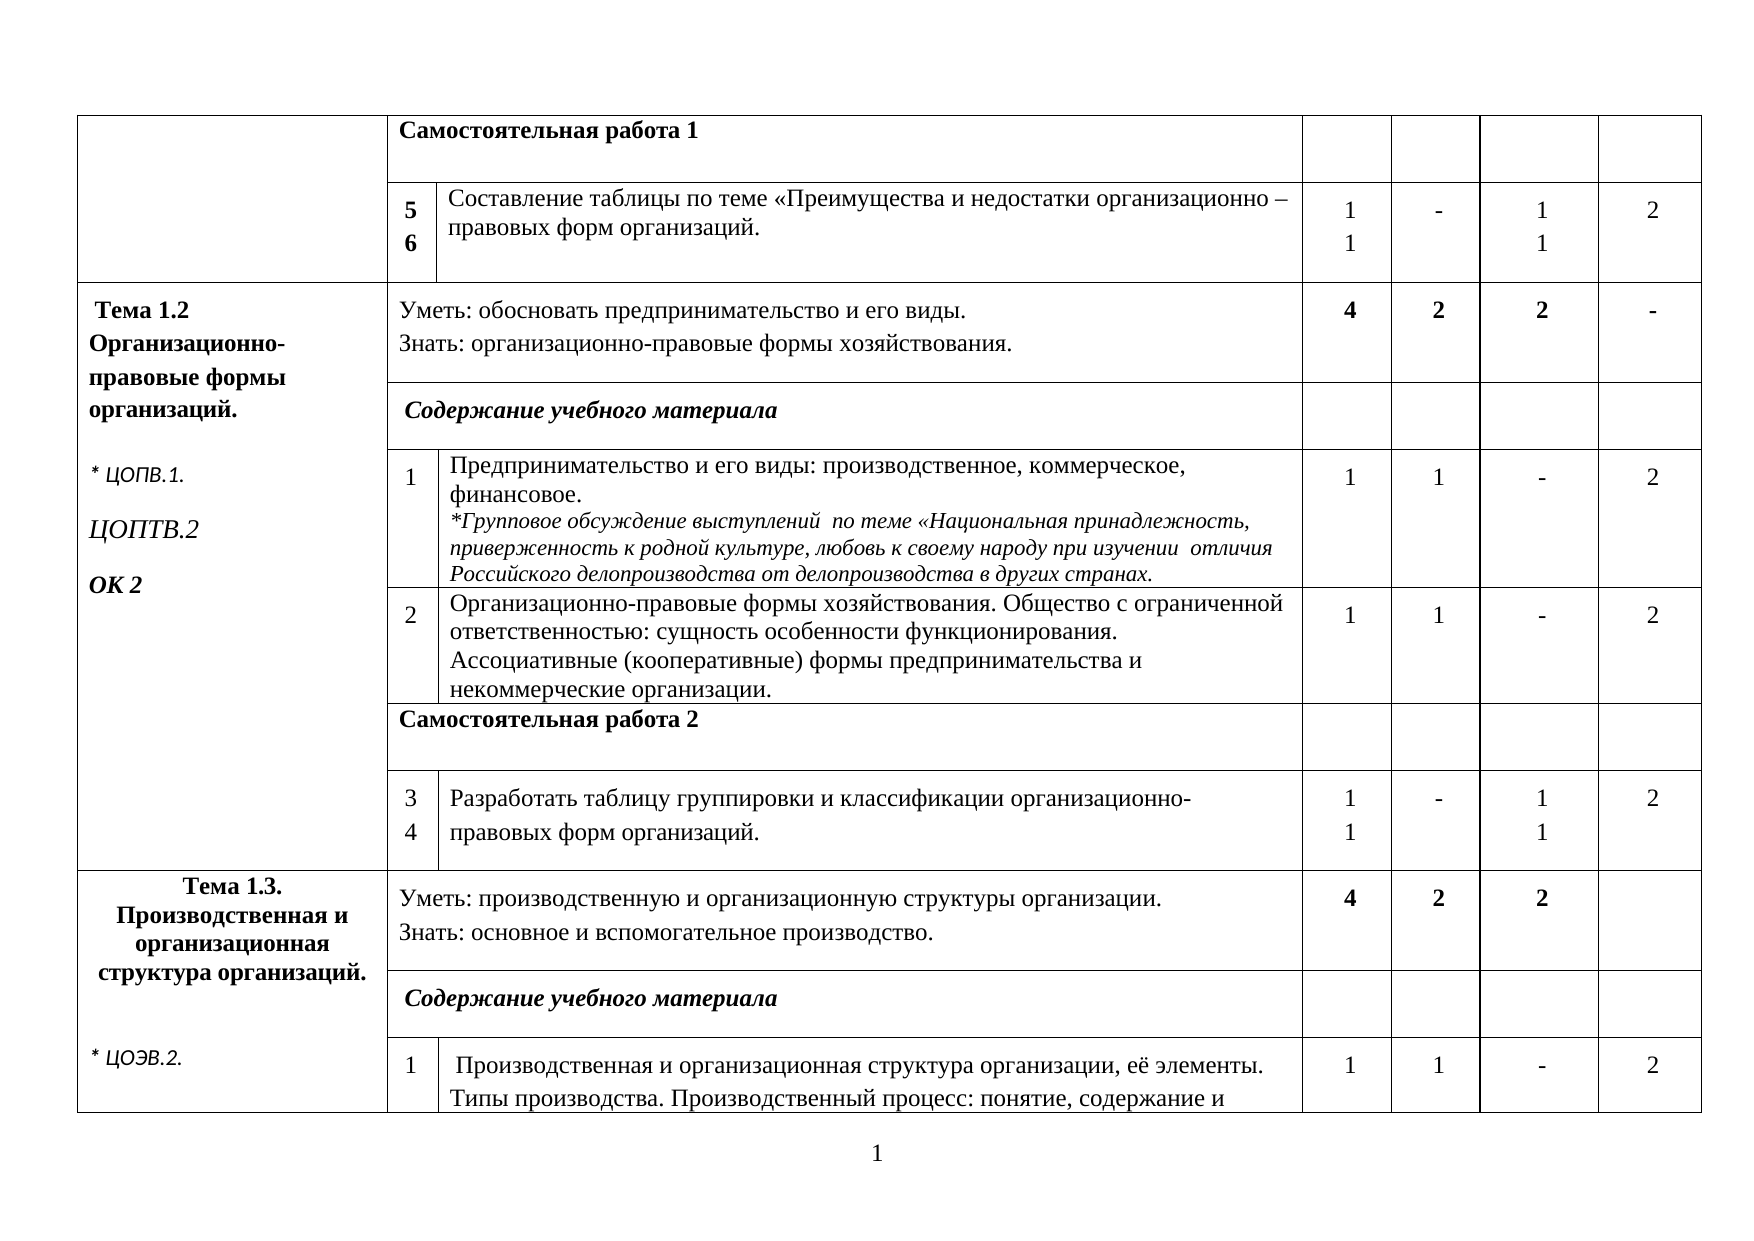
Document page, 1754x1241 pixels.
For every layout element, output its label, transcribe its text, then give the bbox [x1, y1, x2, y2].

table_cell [439, 1038, 1302, 1112]
table_cell 2 [1599, 183, 1701, 282]
table_cell [1303, 383, 1391, 449]
table_cell [1392, 116, 1479, 182]
table_cell Самостоятельная работа 2 [388, 704, 1302, 770]
table_cell 3 4 [388, 771, 438, 870]
table_cell [1481, 704, 1598, 770]
table_cell 4 [1303, 871, 1391, 970]
table_cell Уметь: обосновать предпринимательство и его виды. Знать: организационно-правовые формы хозяйствования. [388, 283, 1302, 382]
table_cell Разработать таблицу группировки и классификации организационно-правовых форм организаций. [439, 771, 1302, 870]
table_cell [1303, 116, 1391, 182]
table_cell - [1481, 1038, 1598, 1112]
table_cell Тема 1.3. Производственная и организационная структура организаций. * ЦОЭВ.2. ОК 3 [78, 871, 387, 1112]
table_cell 1 1 [1303, 183, 1391, 282]
table_cell Уметь: производственную и организационную структуры организации. Знать: основное и вспомогательное производство. [388, 871, 1302, 970]
table_cell [1599, 871, 1701, 970]
table_cell [1599, 971, 1701, 1037]
table_cell 5 6 [388, 183, 436, 282]
table_cell 2 [1481, 283, 1598, 382]
table_cell 1 [1303, 450, 1391, 587]
table_cell 1 1 [1481, 183, 1598, 282]
table_cell Содержание учебного материала [388, 971, 1302, 1037]
table_cell - [1481, 450, 1598, 587]
table_cell 2 [388, 588, 438, 703]
table_cell 1 [388, 450, 438, 587]
table_cell [1392, 971, 1479, 1037]
table_cell Организационно-правовые формы хозяйствования. Общество с ограниченной ответственностью: сущность особенности функционирования. Ассоциативные (кооперативные) формы предпринимательства и некоммерческие организации. [439, 588, 1302, 703]
table_cell 2 [1599, 450, 1701, 587]
table_cell - [1392, 771, 1479, 870]
table_cell Содержание учебного материала [388, 383, 1302, 449]
table_cell [1599, 704, 1701, 770]
table_cell [1303, 971, 1391, 1037]
table_cell 2 [1392, 871, 1479, 970]
table_cell [1599, 383, 1701, 449]
table_cell 1 [388, 1038, 438, 1112]
table_cell 1 [1392, 588, 1479, 703]
table_cell 2 [1599, 1038, 1701, 1112]
table_cell 1 [1392, 450, 1479, 587]
table_cell Составление таблицы по теме «Преимущества и недостатки организационно – правовых форм организаций. [437, 183, 1302, 282]
table_cell [1599, 116, 1701, 182]
table_cell 1 1 [1303, 771, 1391, 870]
table_cell - [1599, 283, 1701, 382]
table_cell [1481, 383, 1598, 449]
table_cell - [1392, 183, 1479, 282]
table_cell 1 [1303, 588, 1391, 703]
table_cell [1392, 383, 1479, 449]
table_cell 2 [1599, 771, 1701, 870]
table_cell - [1481, 588, 1598, 703]
table_cell 2 [1481, 871, 1598, 970]
table_cell 2 [1392, 283, 1479, 382]
table_cell 1 [1303, 1038, 1391, 1112]
table_cell [1481, 116, 1598, 182]
table_cell [1303, 704, 1391, 770]
table_cell Самостоятельная работа 1 [388, 116, 1302, 182]
table_cell [1481, 971, 1598, 1037]
table_cell 1 [1392, 1038, 1479, 1112]
table_cell Тема 1.2 Организационно- правовые формы организаций. * ЦОПВ.1. ЦОПТВ.2 ОК 2 [78, 283, 387, 870]
table_cell 4 [1303, 283, 1391, 382]
table_cell 1 1 [1481, 771, 1598, 870]
table_cell [1392, 704, 1479, 770]
table_cell Предпринимательство и его виды: производственное, коммерческое, финансовое. *Групповое обсуждение выступлений по теме «Национальная принадлежность, приверженность к родной культуре, любовь к своему народу при изучении отличия Российского делопроизводства от делопроизводства в других странах. [439, 450, 1302, 587]
table_cell 2 [1599, 588, 1701, 703]
